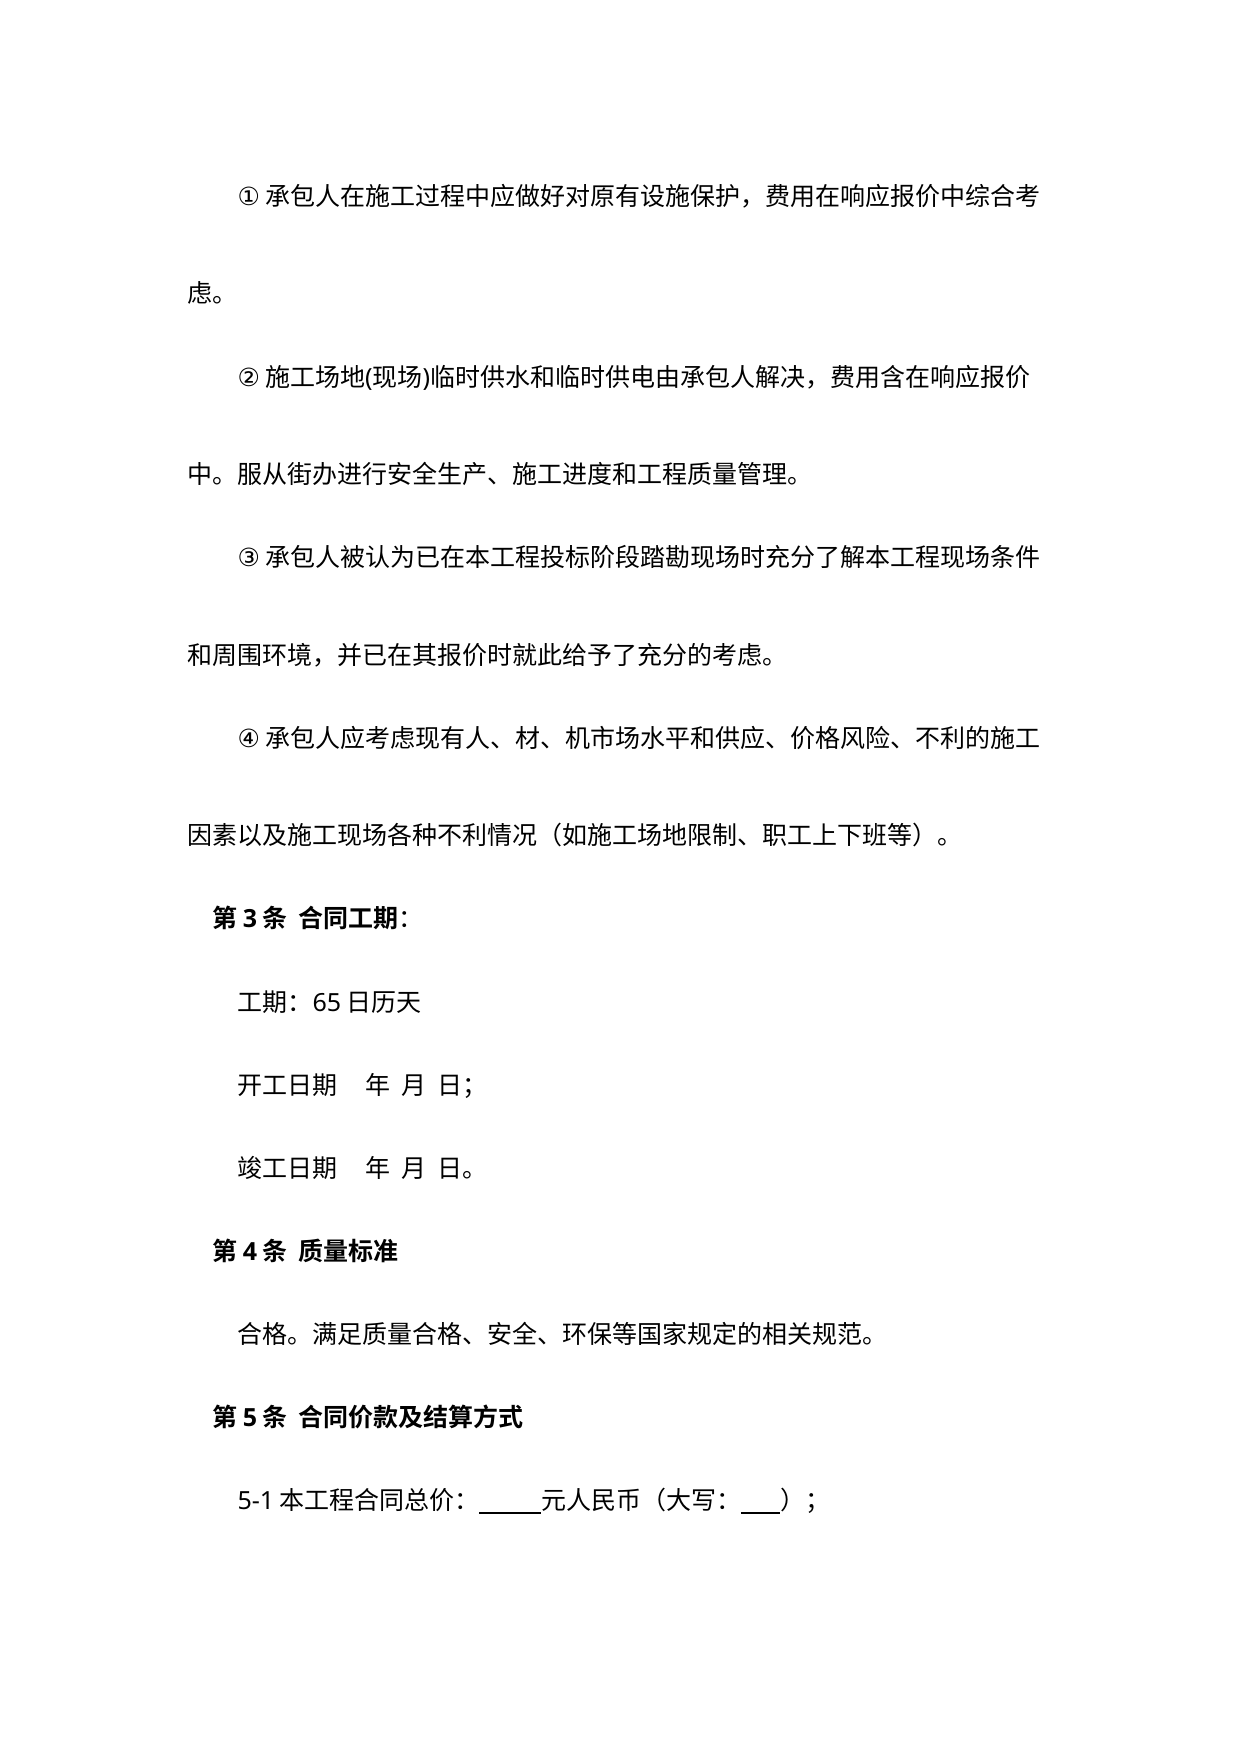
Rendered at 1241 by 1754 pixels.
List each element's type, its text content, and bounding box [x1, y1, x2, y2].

text 第4条 质量标准 [187, 1217, 1053, 1282]
text 5-1本工程合同总价： 元人民币（大写： ）； [187, 1466, 1053, 1531]
text 合格。满足质量合格、安全、环保等国家规定的相关规范。 [187, 1300, 1053, 1365]
text 开工日期 年 月 日； [187, 1051, 1053, 1116]
text ②施工场地(现场)临时供水和临时供电由承包人解决，费用含在响应报价中。服从街办进行安全生产、施工进度和工程质量管理。 [187, 343, 1053, 505]
text 第5条 合同价款及结算方式 [187, 1383, 1053, 1448]
text 竣工日期 年 月 日。 [187, 1134, 1053, 1199]
text 第3条 合同工期： [187, 884, 1053, 949]
text 工期：65日历天 [187, 968, 1053, 1033]
text ④承包人应考虑现有人、材、机市场水平和供应、价格风险、不利的施工因素以及施工现场各种不利情况（如施工场地限制、职工上下班等）。 [187, 704, 1053, 866]
text ①承包人在施工过程中应做好对原有设施保护，费用在响应报价中综合考虑。 [187, 162, 1053, 324]
text ③承包人被认为已在本工程投标阶段踏勘现场时充分了解本工程现场条件和周围环境，并已在其报价时就此给予了充分的考虑。 [187, 523, 1053, 686]
